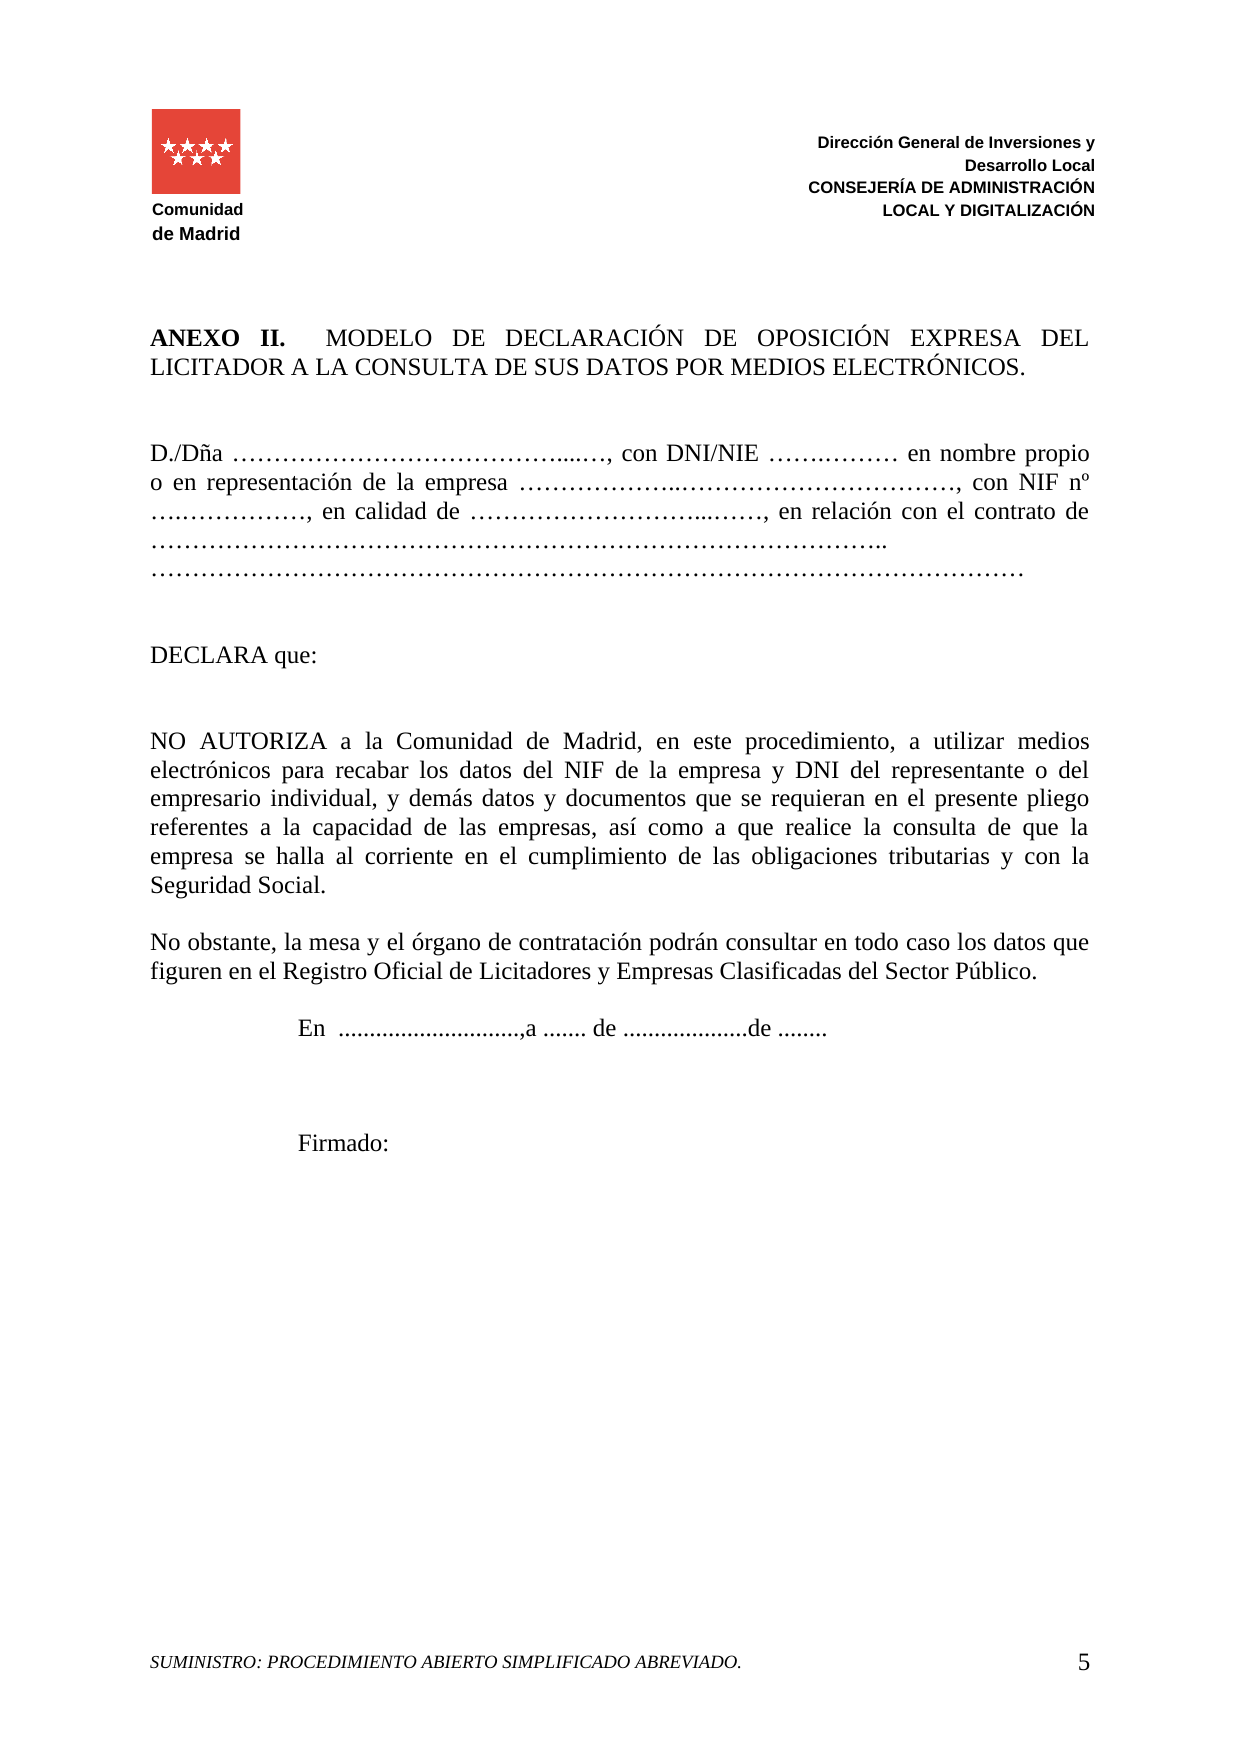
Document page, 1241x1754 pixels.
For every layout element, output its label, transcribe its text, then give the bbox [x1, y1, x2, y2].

text DECLARA que: [150, 640, 1090, 668]
text No obstante, la mesa y el órgano de contratación podrán consultar en todo caso los datos que figuren en el Registro Oficial de Licitadores y Empresas Clasificadas del Sector Público. [150, 927, 1090, 985]
text NO AUTORIZA a la Comunidad de Madrid, en este procedimiento, a utilizar medios electrónicos para recabar los datos del NIF de la empresa y DNI del representante o del empresario individual, y demás datos y documentos que se requieran en el presente pliego referentes a la capacidad de las empresas, así como a que realice la consulta de que la empresa se halla al corriente en el cumplimiento de las obligaciones tributarias y con la Seguridad Social. [150, 726, 1090, 898]
text D./Dña …………………………………....…, con DNI/NIE …….……… en nombre propio o en representación de la empresa ………………..……………………………, con NIF nº ….……………, en calidad de ………………………...……, en relación con el contrato de …………………………………………………………………………….. [150, 438, 1090, 553]
text ANEXO II. MODELO DE DECLARACIÓN DE OPOSICIÓN EXPRESA DEL LICITADOR A LA CONSULTA DE SUS DATOS POR MEDIOS ELECTRÓNICOS. [150, 323, 1090, 381]
text En .............................,a ....... de ....................de ........ [298, 1013, 1090, 1042]
text Firmado: [150, 1128, 1090, 1157]
text …………………………………………………………………………………………… [150, 553, 1090, 582]
